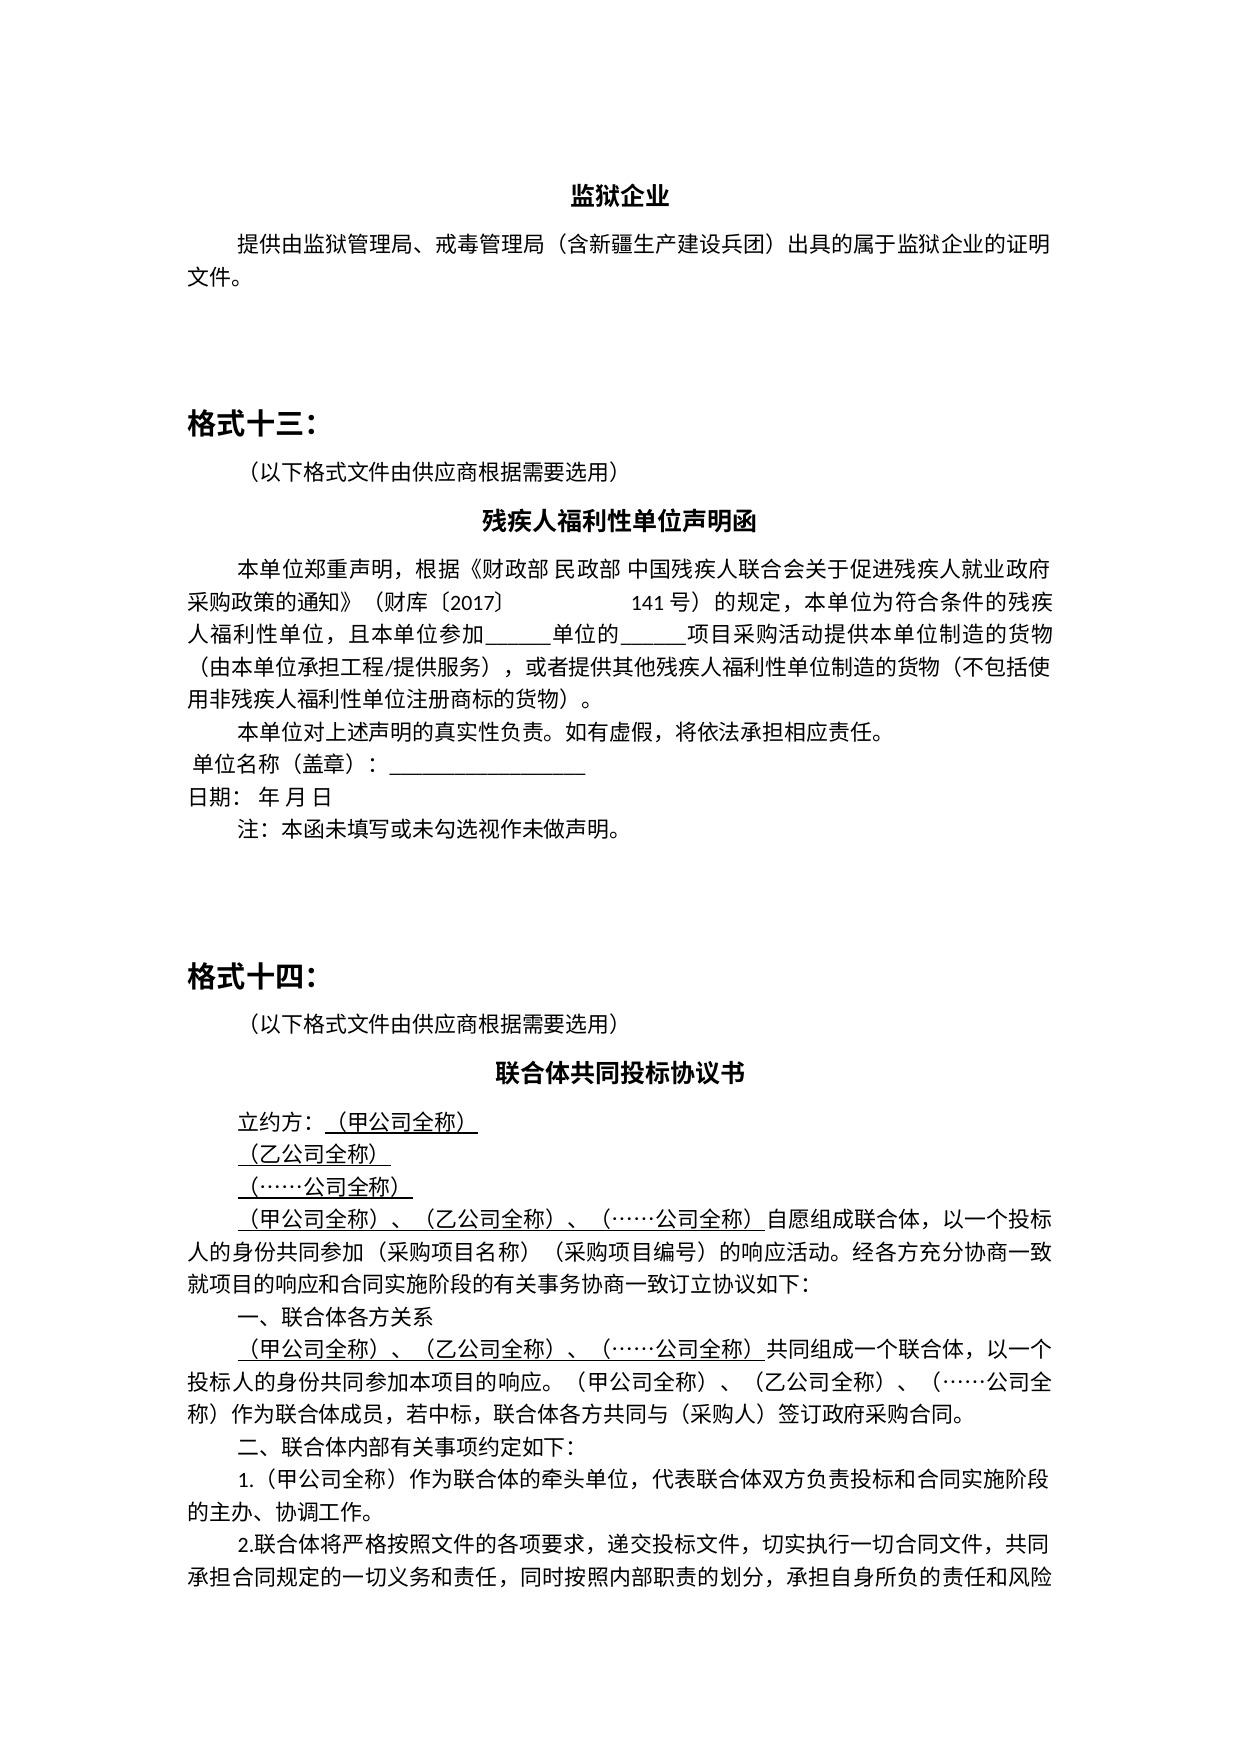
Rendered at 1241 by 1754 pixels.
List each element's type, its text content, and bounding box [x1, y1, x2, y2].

text 注：本函未填写或未勾选视作未做声明。 [187, 812, 1053, 844]
text 格式十三： [187, 389, 1053, 454]
text （乙公司全称） [187, 1137, 1053, 1169]
text 一、联合体各方关系 [187, 1299, 1053, 1332]
text （以下格式文件由供应商根据需要选用） [187, 1007, 1053, 1039]
text （甲公司全称）、（乙公司全称）、（……公司全称）自愿组成联合体，以一个投标人的身份共同参加（采购项目名称）（采购项目编号）的响应活动。经各方充分协商一致，就项目的响应和合同实施阶段的有关事务协商一致订立协议如下： [187, 1202, 1053, 1299]
text 日期： 年 月 日 [187, 779, 1053, 812]
text 本单位对上述声明的真实性负责。如有虚假，将依法承担相应责任。 [187, 714, 1053, 747]
text 格式十四： [187, 942, 1053, 1007]
text （……公司全称） [187, 1169, 1053, 1202]
text 残疾人福利性单位声明函 [187, 487, 1053, 552]
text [187, 1527, 1053, 1592]
text 提供由监狱管理局、戒毒管理局（含新疆生产建设兵团）出具的属于监狱企业的证明文件。 [187, 227, 1053, 292]
text 本单位郑重声明，根据《财政部 民政部 中国残疾人联合会关于促进残疾人就业政府采购政策的通知》（财库〔2017〕 141号）的规定，本单位为符合条件的残疾人福利性单位，且本单位参加______单位的______项目采购活动提供本单位制造的货物（由本单位承担工程/提供服务），或者提供其他残疾人福利性单位制造的货物（不包括使用非残疾人福利性单位注册商标的货物）。 [187, 552, 1053, 714]
text 1.（甲公司全称）作为联合体的牵头单位，代表联合体双方负责投标和合同实施阶段的主办、协调工作。 [187, 1462, 1053, 1527]
text 联合体共同投标协议书 [187, 1039, 1053, 1104]
text 监狱企业 [187, 162, 1053, 227]
text （以下格式文件由供应商根据需要选用） [187, 454, 1053, 487]
text 二、联合体内部有关事项约定如下： [187, 1429, 1053, 1462]
text （甲公司全称）、（乙公司全称）、（……公司全称）共同组成一个联合体，以一个投标人的身份共同参加本项目的响应。（甲公司全称）、（乙公司全称）、（……公司全称）作为联合体成员，若中标，联合体各方共同与（采购人）签订政府采购合同。 [187, 1332, 1053, 1429]
text 立约方：（甲公司全称） [187, 1104, 1053, 1137]
text 单位名称（盖章）：__________________ [187, 747, 1053, 779]
